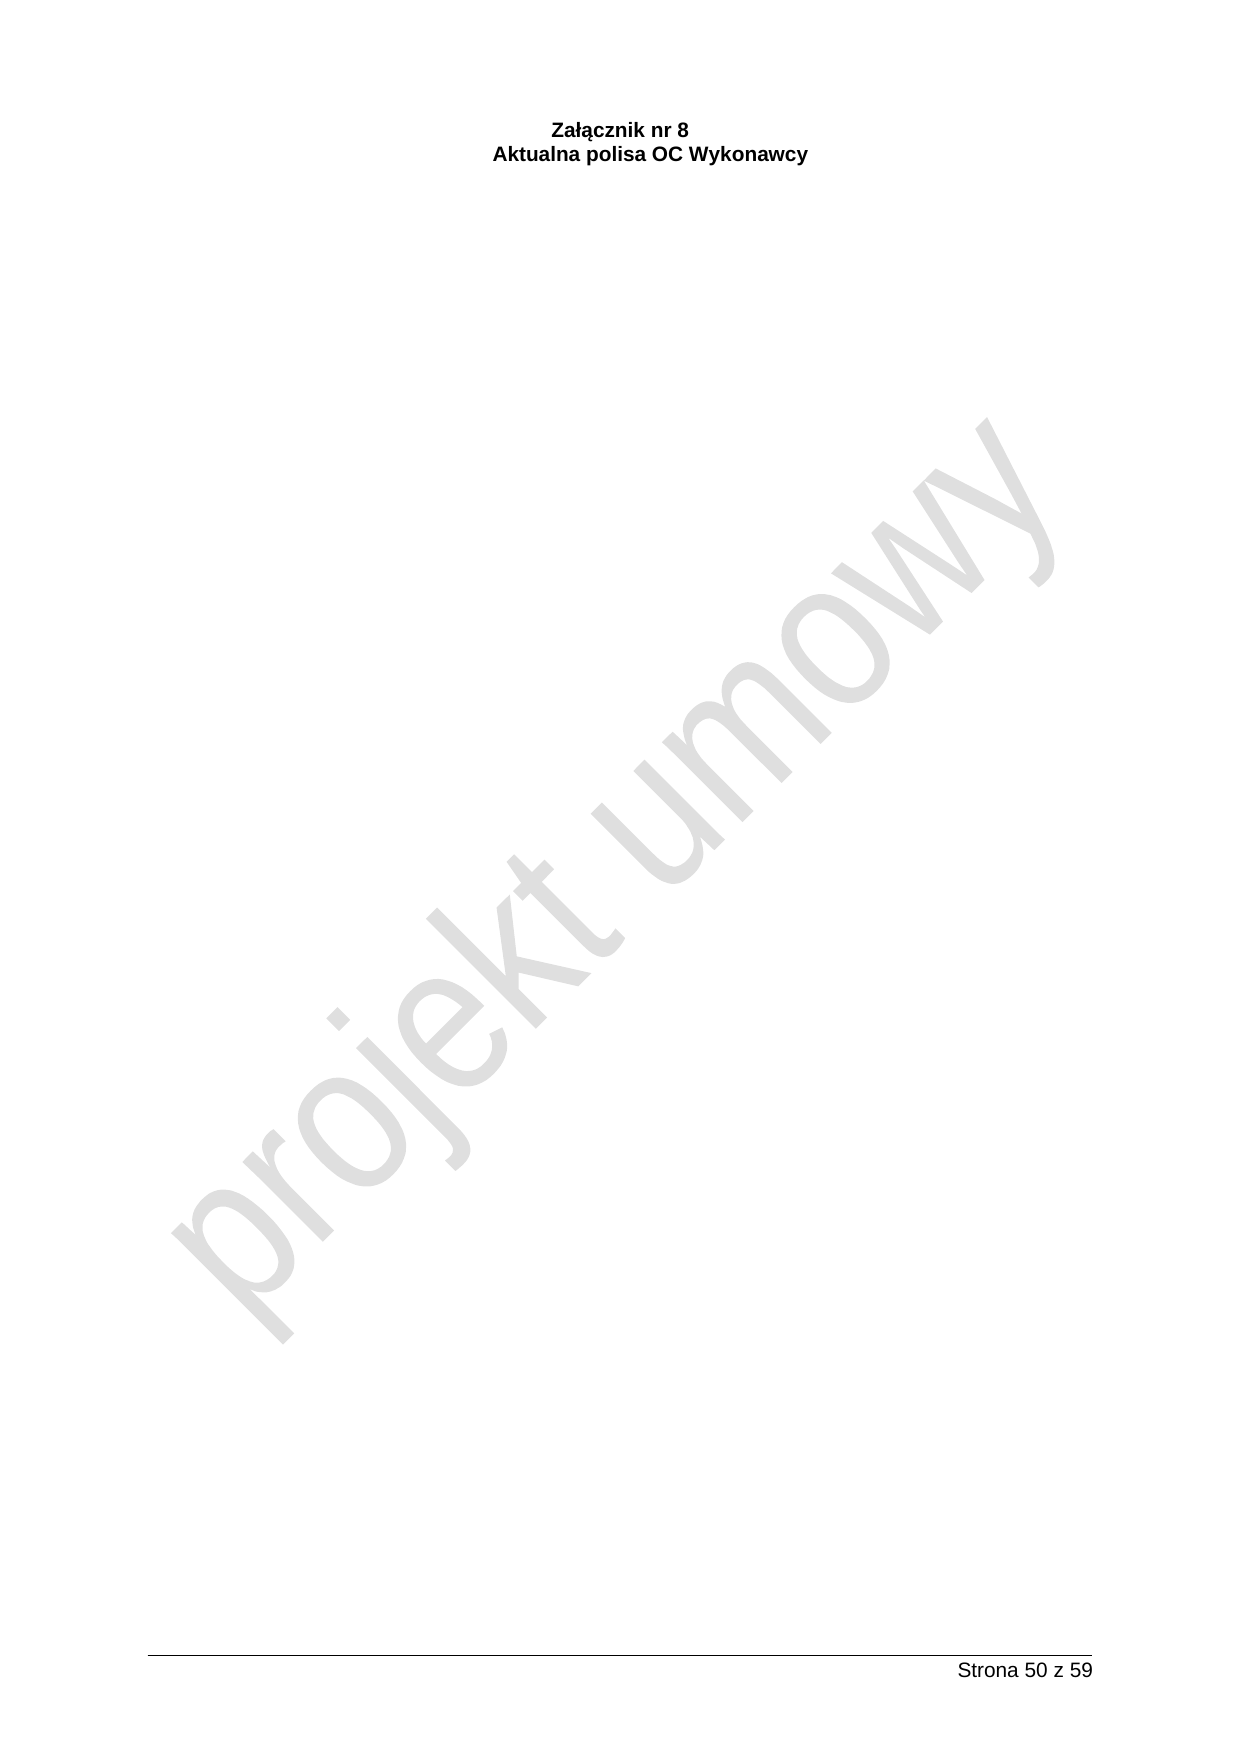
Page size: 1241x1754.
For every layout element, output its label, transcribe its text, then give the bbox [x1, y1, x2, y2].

subtitle Załącznik nr 8 Aktualna polisa OC Wykonawcy [148, 118, 1092, 166]
